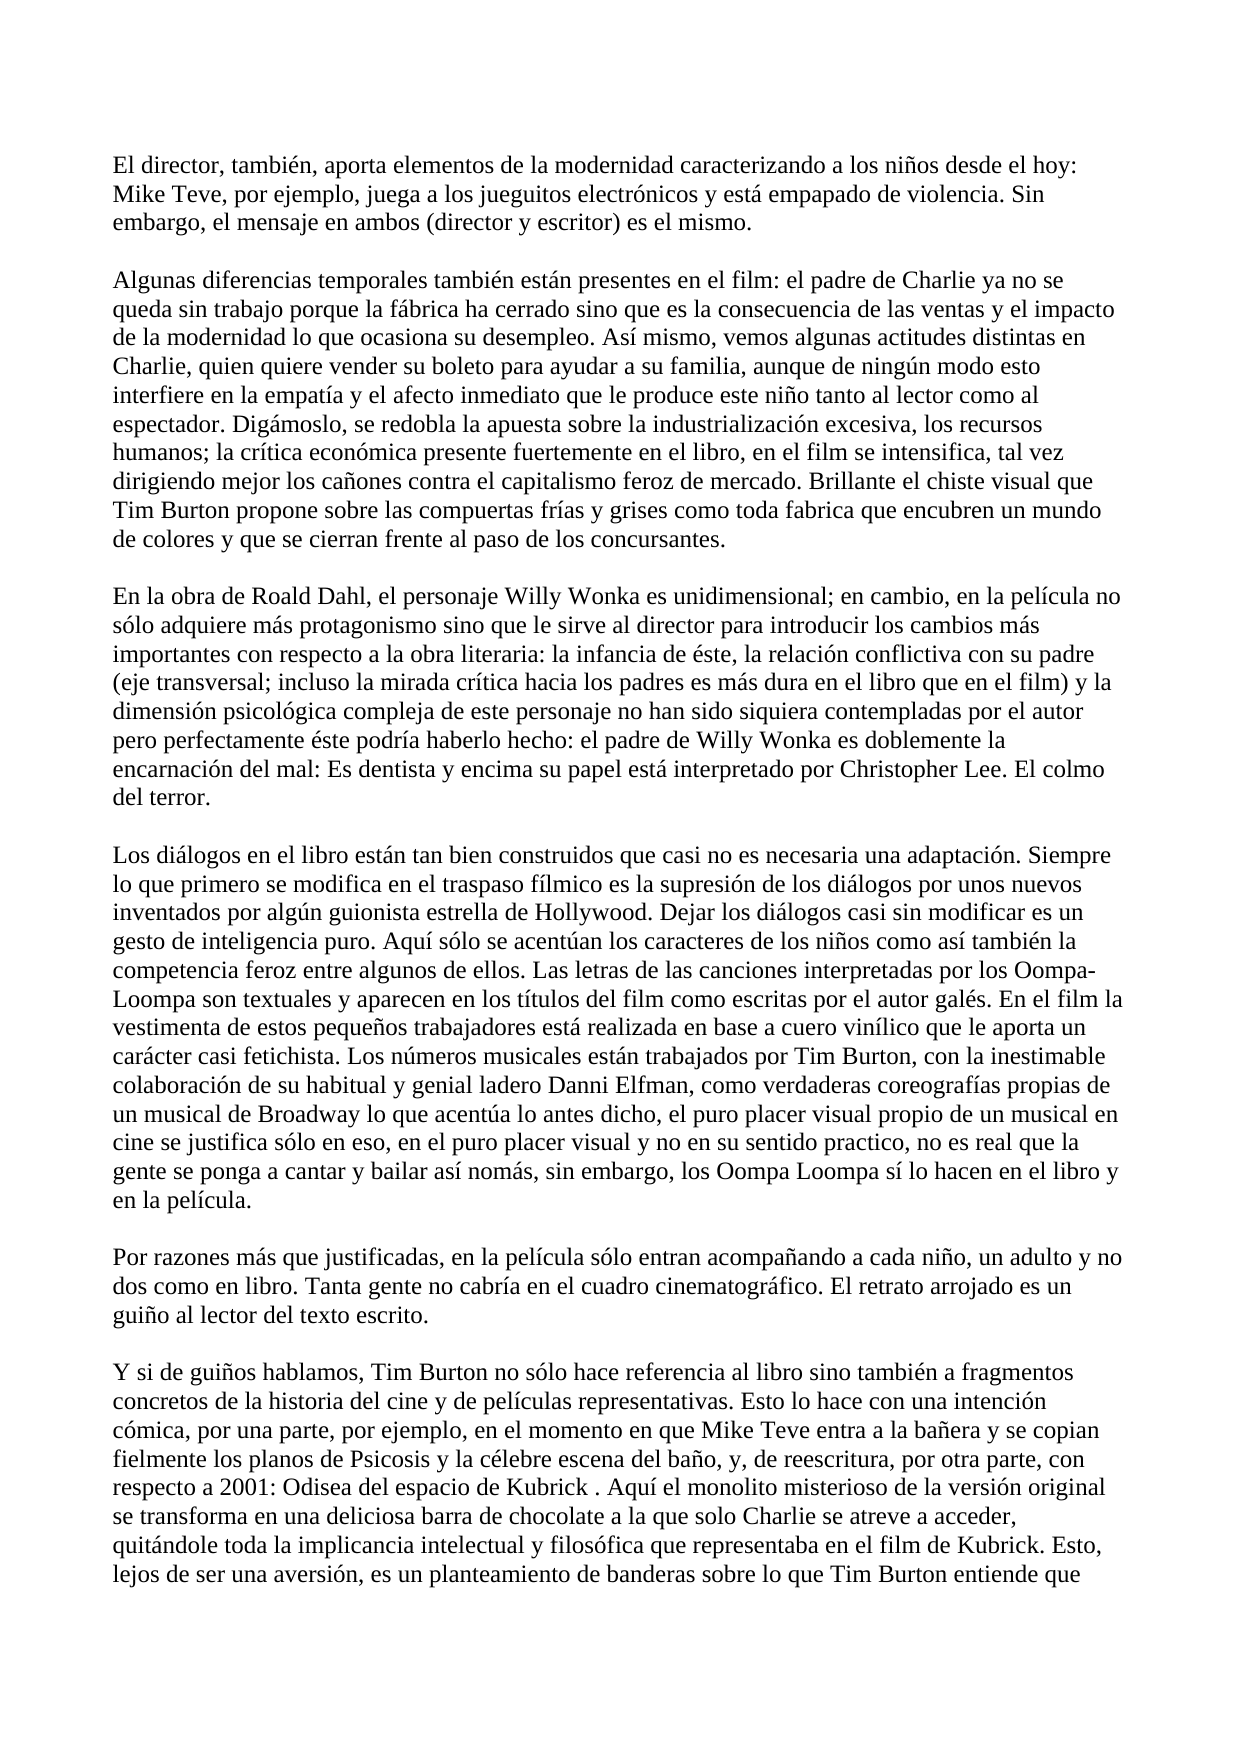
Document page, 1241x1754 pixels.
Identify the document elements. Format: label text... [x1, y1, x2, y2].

text Algunas diferencias temporales también están presentes en el film: el padre de Charlie ya no se queda sin trabajo porque la fábrica ha cerrado sino que es la consecuencia de las ventas y el impacto de la modernidad lo que ocasiona su desempleo. Así mismo, vemos algunas actitudes distintas en Charlie, quien quiere vender su boleto para ayudar a su familia, aunque de ningún modo esto interfiere en la empatía y el afecto inmediato que le produce este niño tanto al lector como al espectador. Digámoslo, se redobla la apuesta sobre la industrialización excesiva, los recursos humanos; la crítica económica presente fuertemente en el libro, en el film se intensifica, tal vez dirigiendo mejor los cañones contra el capitalismo feroz de mercado. Brillante el chiste visual que Tim Burton propone sobre las compuertas frías y grises como toda fabrica que encubren un mundo de colores y que se cierran frente al paso de los concursantes. [112, 265, 1128, 552]
text En la obra de Roald Dahl, el personaje Willy Wonka es unidimensional; en cambio, en la película no sólo adquiere más protagonismo sino que le sirve al director para introducir los cambios más importantes con respecto a la obra literaria: la infancia de éste, la relación conflictiva con su padre (eje transversal; incluso la mirada crítica hacia los padres es más dura en el libro que en el film) y la dimensión psicológica compleja de este personaje no han sido siquiera contempladas por el autor pero perfectamente éste podría haberlo hecho: el padre de Willy Wonka es doblemente la encarnación del mal: Es dentista y encima su papel está interpretado por Christopher Lee. El colmo del terror. [112, 581, 1128, 811]
text El director, también, aporta elementos de la modernidad caracterizando a los niños desde el hoy: Mike Teve, por ejemplo, juega a los jueguitos electrónicos y está empapado de violencia. Sin embargo, el mensaje en ambos (director y escritor) es el mismo. [112, 150, 1128, 236]
text Por razones más que justificadas, en la película sólo entran acompañando a cada niño, un adulto y no dos como en libro. Tanta gente no cabría en el cuadro cinematográfico. El retrato arrojado es un guiño al lector del texto escrito. [112, 1242, 1128, 1329]
text Y si de guiños hablamos, Tim Burton no sólo hace referencia al libro sino también a fragmentos [112, 1357, 1128, 1386]
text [112, 1386, 1128, 1587]
text Los diálogos en el libro están tan bien construidos que casi no es necesaria una adaptación. Siempre lo que primero se modifica en el traspaso fílmico es la supresión de los diálogos por unos nuevos inventados por algún guionista estrella de Hollywood. Dejar los diálogos casi sin modificar es un gesto de inteligencia puro. Aquí sólo se acentúan los caracteres de los niños como así también la competencia feroz entre algunos de ellos. Las letras de las canciones interpretadas por los Oompa-Loompa son textuales y aparecen en los títulos del film como escritas por el autor galés. En el film la vestimenta de estos pequeños trabajadores está realizada en base a cuero vinílico que le aporta un carácter casi fetichista. Los números musicales están trabajados por Tim Burton, con la inestimable colaboración de su habitual y genial ladero Danni Elfman, como verdaderas coreografías propias de un musical de Broadway lo que acentúa lo antes dicho, el puro placer visual propio de un musical en cine se justifica sólo en eso, en el puro placer visual y no en su sentido practico, no es real que la gente se ponga a cantar y bailar así nomás, sin embargo, los Oompa Loompa sí lo hacen en el libro y en la película. [112, 840, 1128, 1214]
